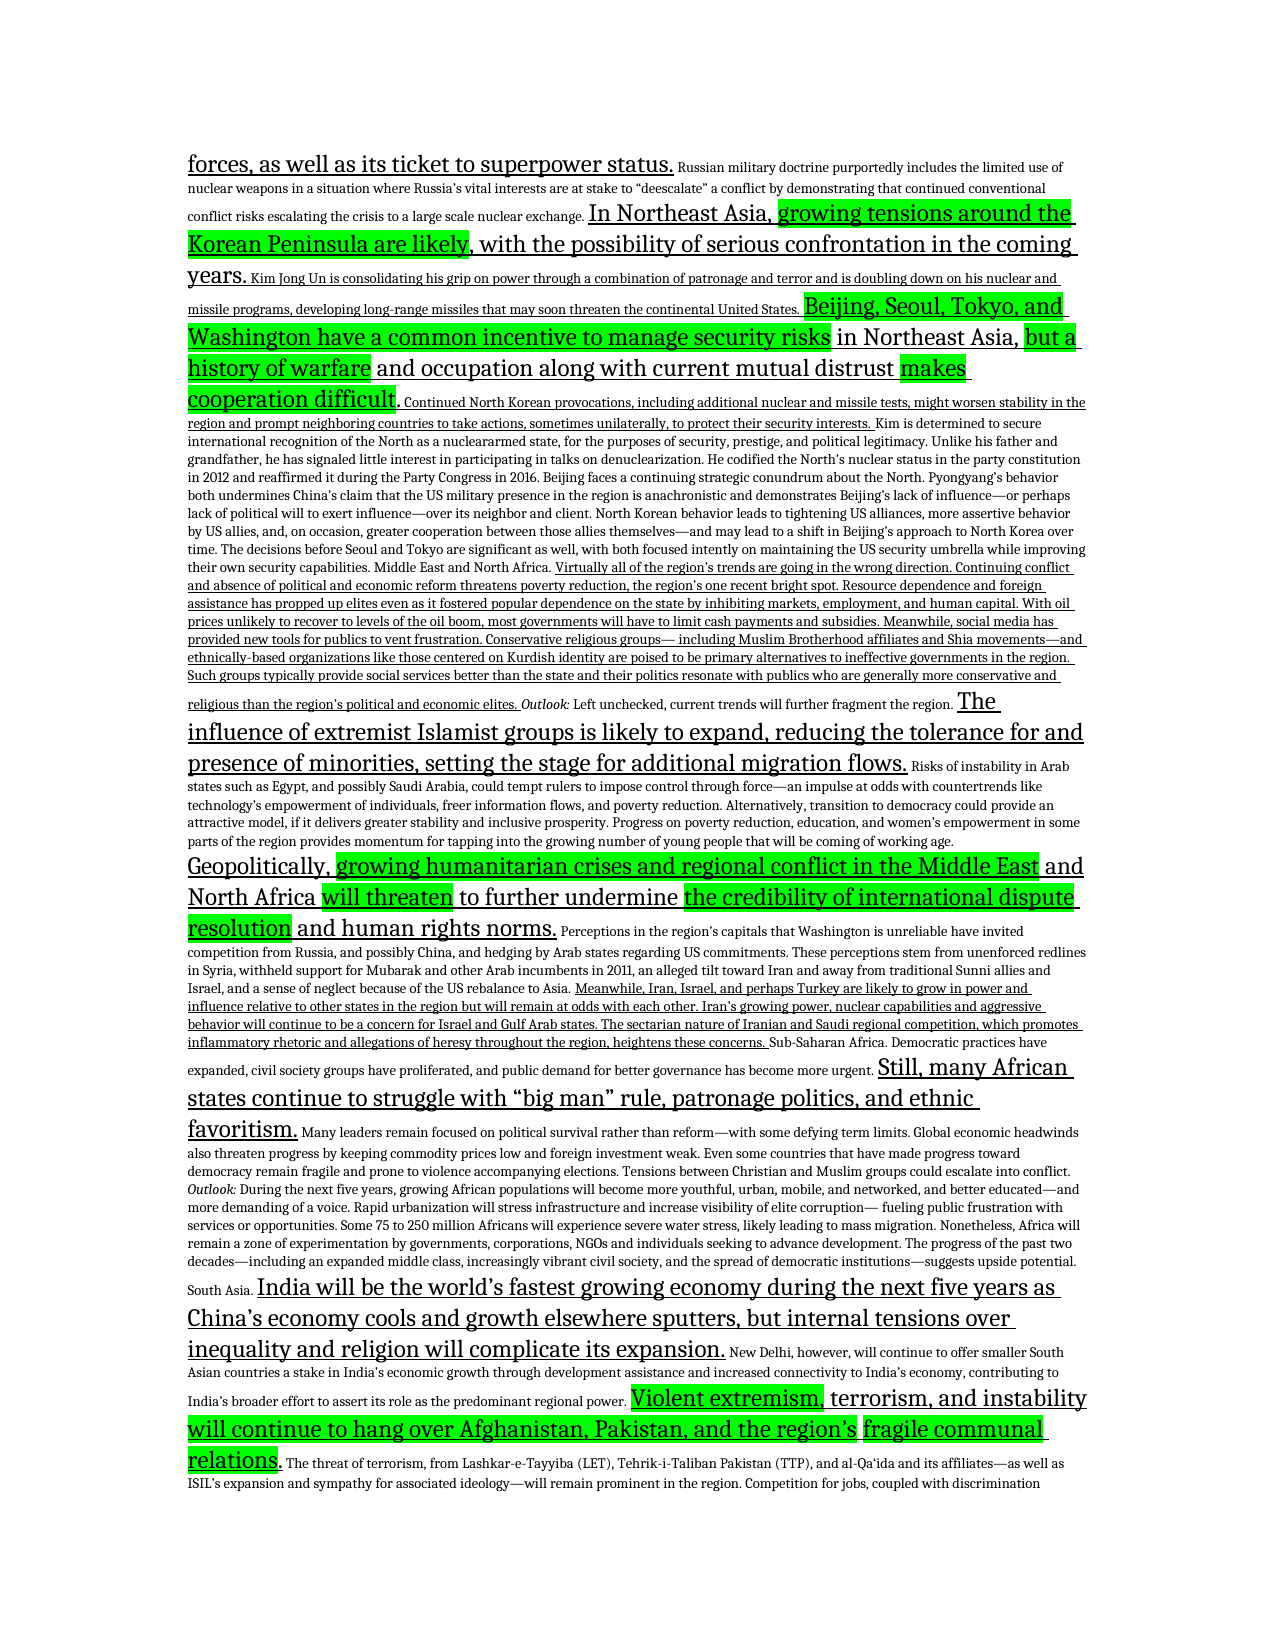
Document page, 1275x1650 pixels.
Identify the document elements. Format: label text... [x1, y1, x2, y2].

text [187, 150, 1087, 646]
